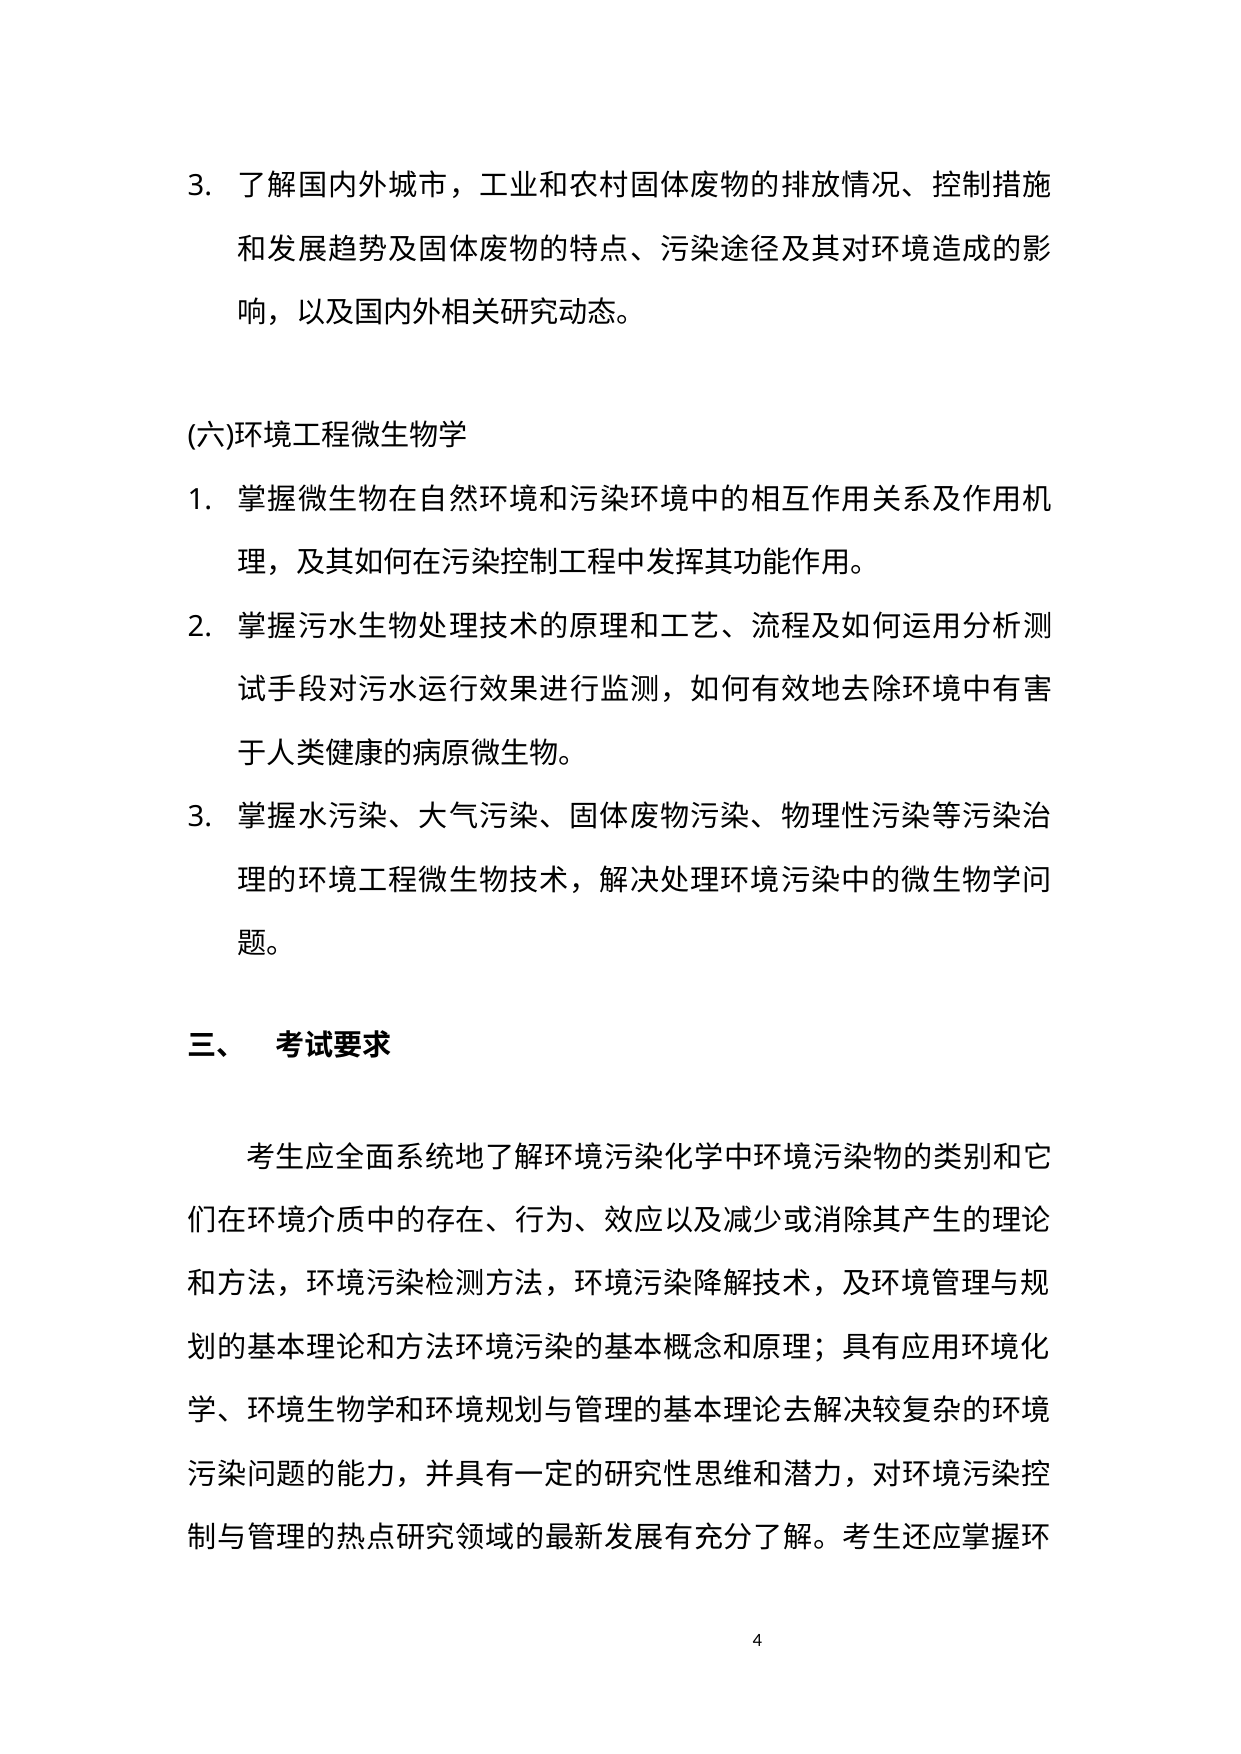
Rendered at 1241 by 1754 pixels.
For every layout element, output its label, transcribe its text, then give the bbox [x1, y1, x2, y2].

list 掌握水污染、大气污染、固体废物污染、物理性污染等污染治理的环境工程微生物技术，解决处理环境污染中的微生物学问题。 [187, 793, 1053, 962]
list 了解国内外城市，工业和农村固体废物的排放情况、控制措施和发展趋势及固体废物的特点、污染途径及其对环境造成的影响，以及国内外相关研究动态。 [187, 162, 1053, 331]
text (六)环境工程微生物学 [187, 412, 1053, 454]
list 掌握污水生物处理技术的原理和工艺、流程及如何运用分析测试手段对污水运行效果进行监测，如何有效地去除环境中有害于人类健康的病原微生物。 [187, 602, 1053, 772]
list 掌握微生物在自然环境和污染环境中的相互作用关系及作用机理，及其如何在污染控制工程中发挥其功能作用。 [187, 475, 1053, 581]
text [187, 1133, 1053, 1556]
text 考试要求 [187, 1010, 1053, 1075]
